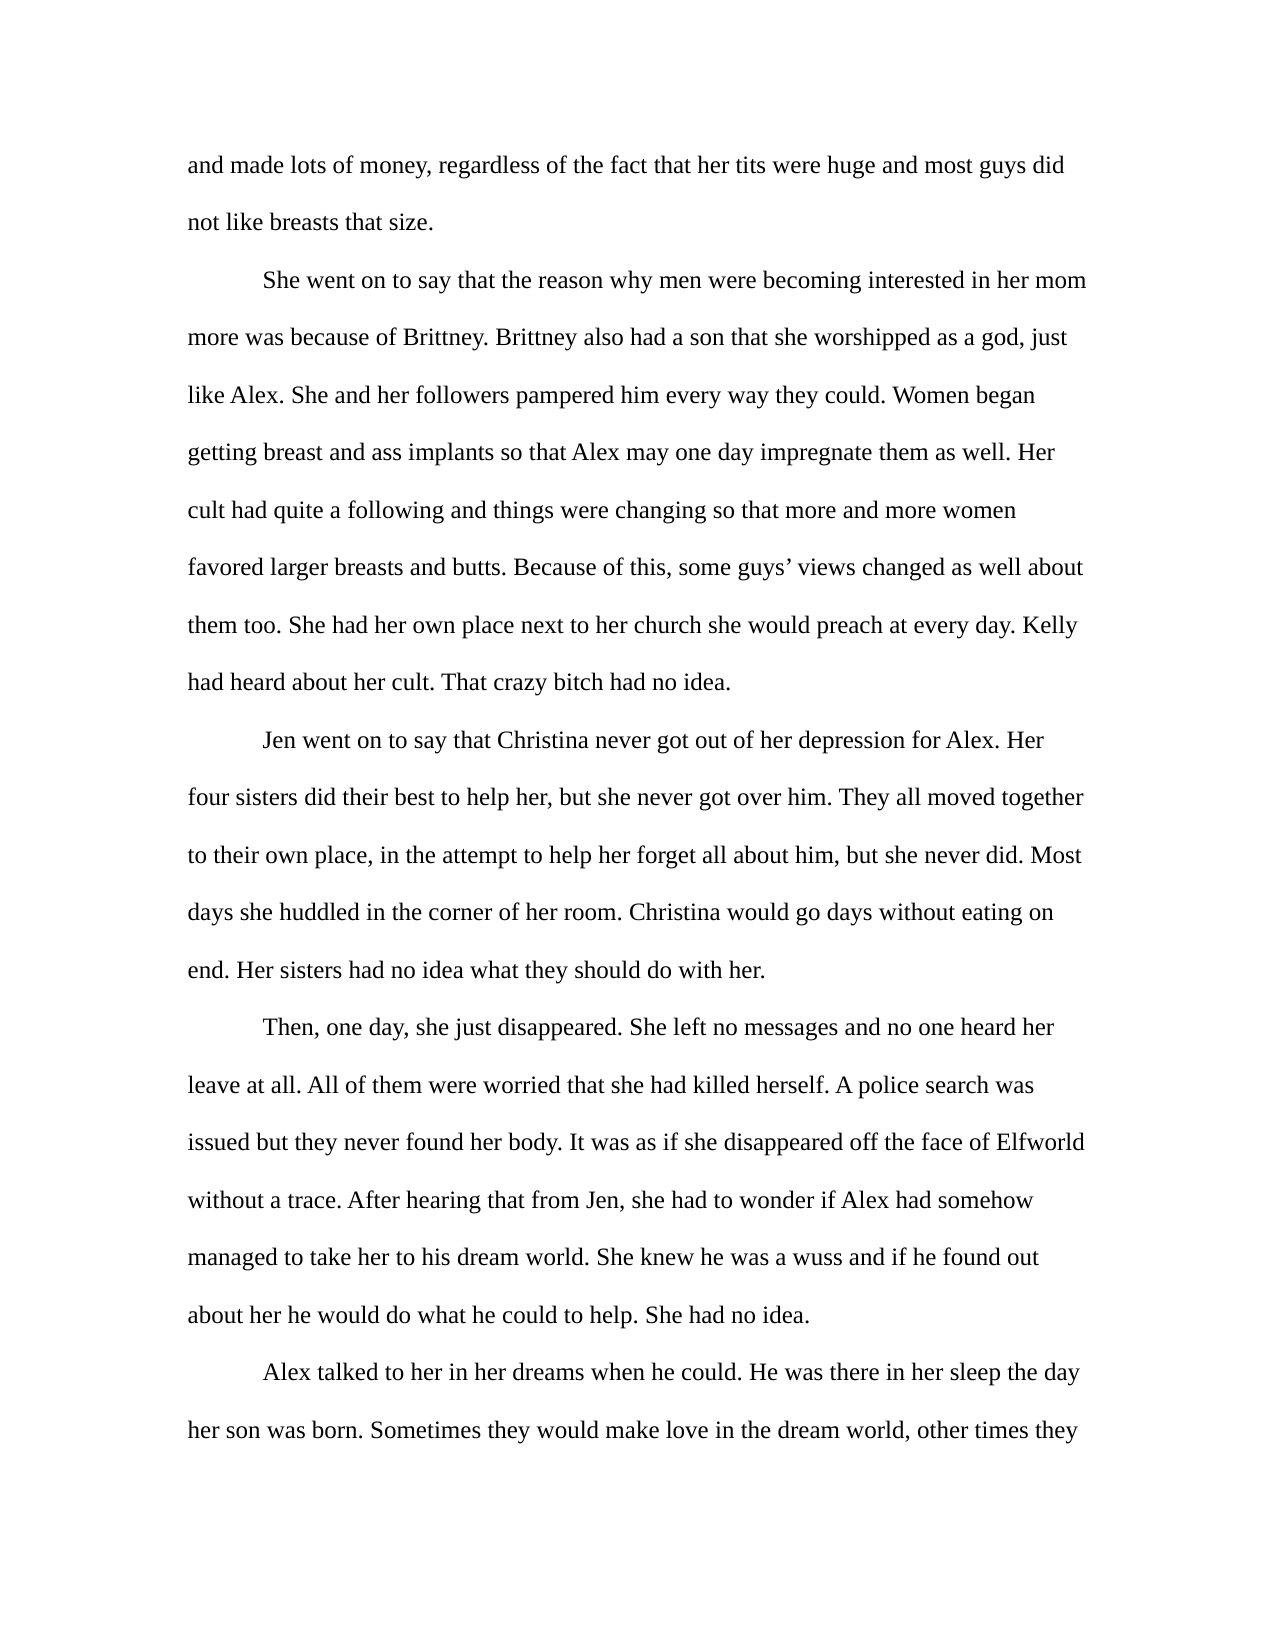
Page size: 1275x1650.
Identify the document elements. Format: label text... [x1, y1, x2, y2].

text Then, one day, she just disappeared. She left no messages and no one heard her leave at all. All of them were worried that she had killed herself. A police search was issued but they never found her body. It was as if she disappeared off the face of Elfworld without a trace. After hearing that from Jen, she had to wonder if Alex had somehow managed to take her to his dream world. She knew he was a wuss and if he found out about her he would do what he could to help. She had no idea. [187, 1012, 1087, 1329]
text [187, 150, 1087, 236]
text She went on to say that the reason why men were becoming interested in her mom more was because of Brittney. Brittney also had a son that she worshipped as a god, just like Alex. She and her followers pampered him every way they could. Women began getting breast and ass implants so that Alex may one day impregnate them as well. Her cult had quite a following and things were changing so that more and more women favored larger breasts and butts. Because of this, some guys’ views changed as well about them too. She had her own place next to her church she would preach at every day. Kelly had heard about her cult. That crazy bitch had no idea. [187, 265, 1087, 696]
text Jen went on to say that Christina never got out of her depression for Alex. Her four sisters did their best to help her, but she never got over him. They all moved together to their own place, in the attempt to help her forget all about him, but she never did. Most days she huddled in the corner of her room. Christina would go days without eating on end. Her sisters had no idea what they should do with her. [187, 725, 1087, 984]
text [187, 1357, 1087, 1444]
